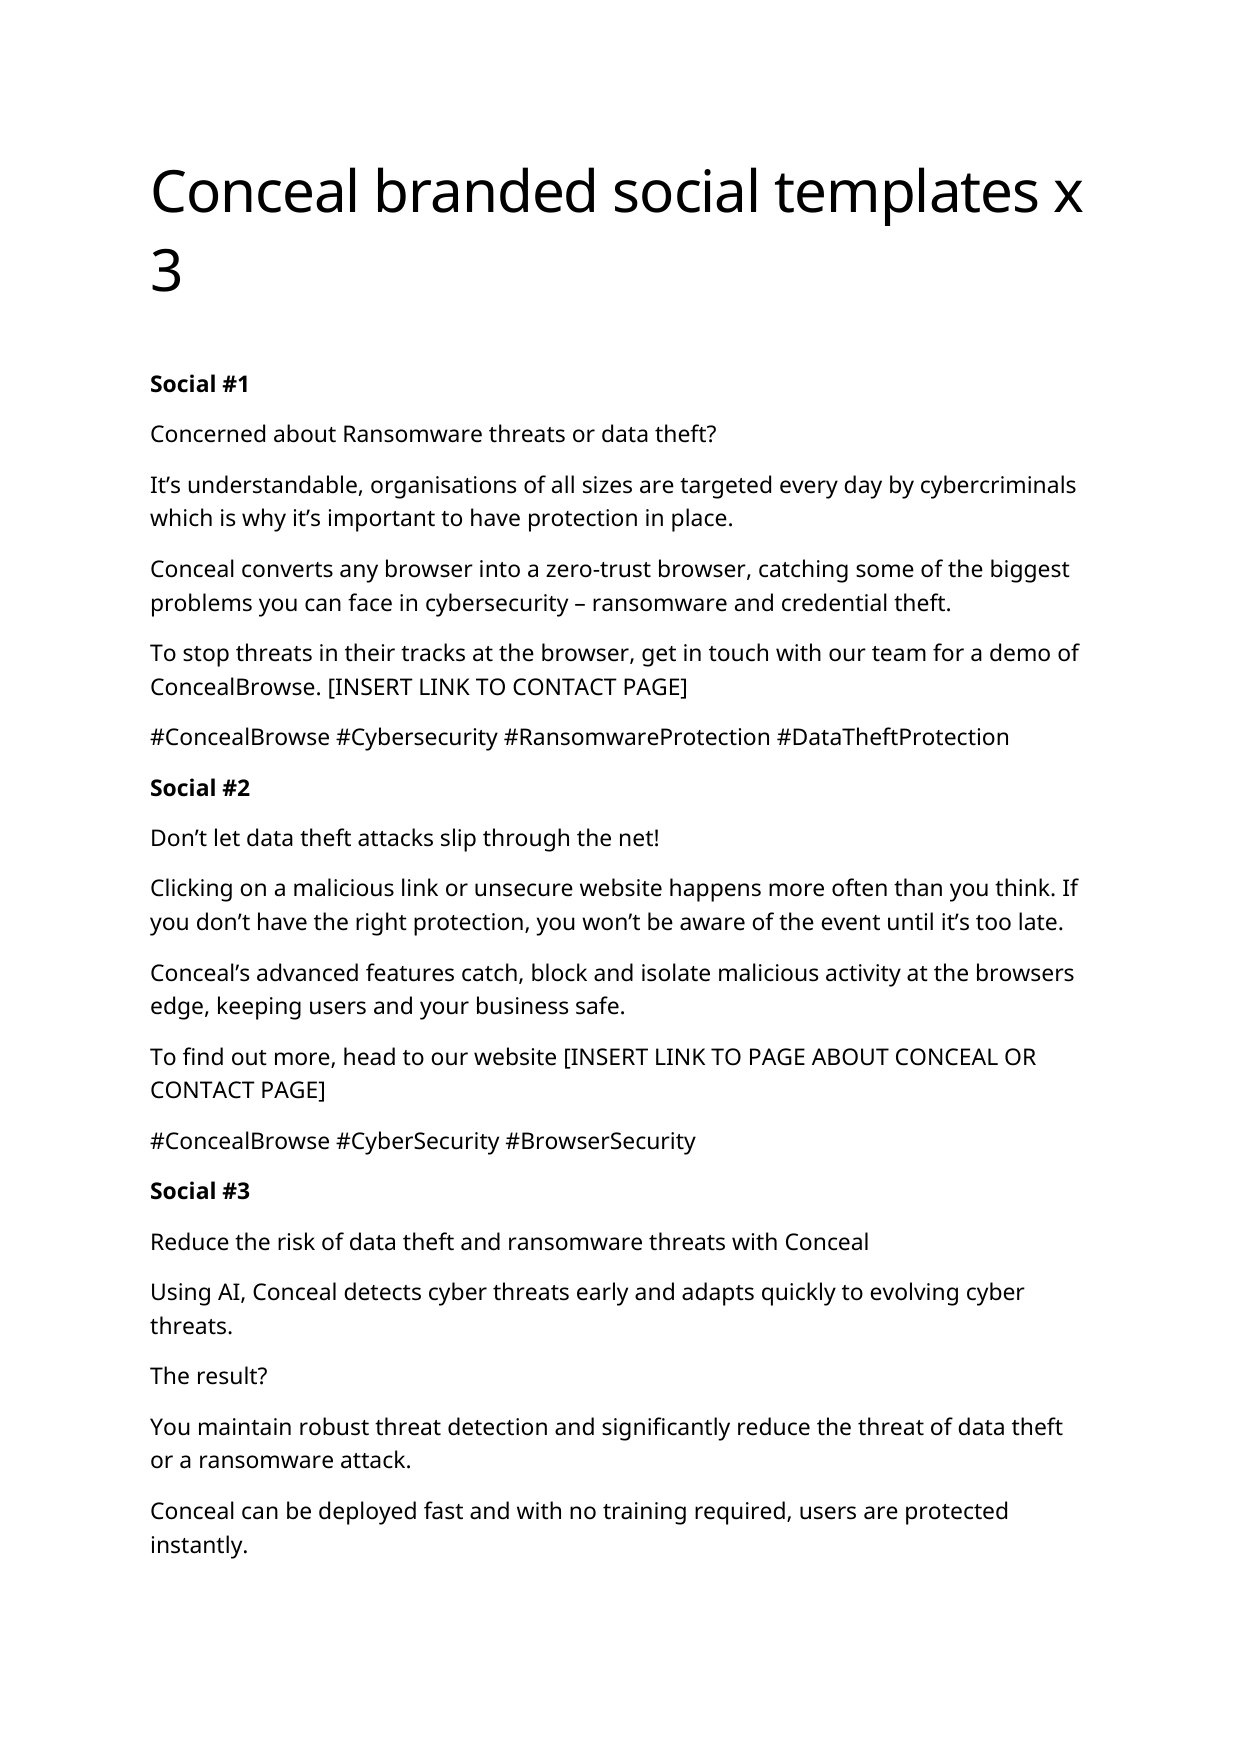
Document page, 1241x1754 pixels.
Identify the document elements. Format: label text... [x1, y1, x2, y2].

text Conceal converts any browser into a zero-trust browser, catching some of the biggest problems you can face in cybersecurity – ransomware and credential theft. [150, 553, 1090, 618]
title Conceal branded social templates x 3 [150, 150, 1090, 309]
text To find out more, head to our website [INSERT LINK TO PAGE ABOUT CONCEAL OR CONTACT PAGE] [150, 1041, 1090, 1106]
text The result? [150, 1360, 1090, 1391]
text #ConcealBrowse #Cybersecurity #RansomwareProtection #DataTheftProtection [150, 721, 1090, 752]
text You maintain robust threat detection and significantly reduce the threat of data theft or a ransomware attack. [150, 1411, 1090, 1476]
text Don’t let data theft attacks slip through the net! [150, 822, 1090, 853]
text Using AI, Conceal detects cyber threats early and adapts quickly to evolving cyber threats. [150, 1276, 1090, 1341]
text Conceal can be deployed fast and with no training required, users are protected instantly. [150, 1495, 1090, 1560]
text To stop threats in their tracks at the browser, get in touch with our team for a demo of ConcealBrowse. [INSERT LINK TO CONTACT PAGE] [150, 637, 1090, 702]
text It’s understandable, organisations of all sizes are targeted every day by cybercriminals which is why it’s important to have protection in place. [150, 468, 1090, 533]
text Conceal’s advanced features catch, block and isolate malicious activity at the browsers edge, keeping users and your business safe. [150, 956, 1090, 1021]
text #ConcealBrowse #CyberSecurity #BrowserSecurity [150, 1125, 1090, 1156]
text Social #2 [150, 771, 1090, 803]
text Concerned about Ransomware threats or data theft? [150, 418, 1090, 449]
text Reduce the risk of data theft and ransomware threats with Conceal [150, 1226, 1090, 1257]
text Clicking on a malicious link or unsecure website happens more often than you think. If you don’t have the right protection, you won’t be aware of the event until it’s too late. [150, 872, 1090, 937]
text Social #3 [150, 1175, 1090, 1206]
text Social #1 [150, 368, 1090, 399]
